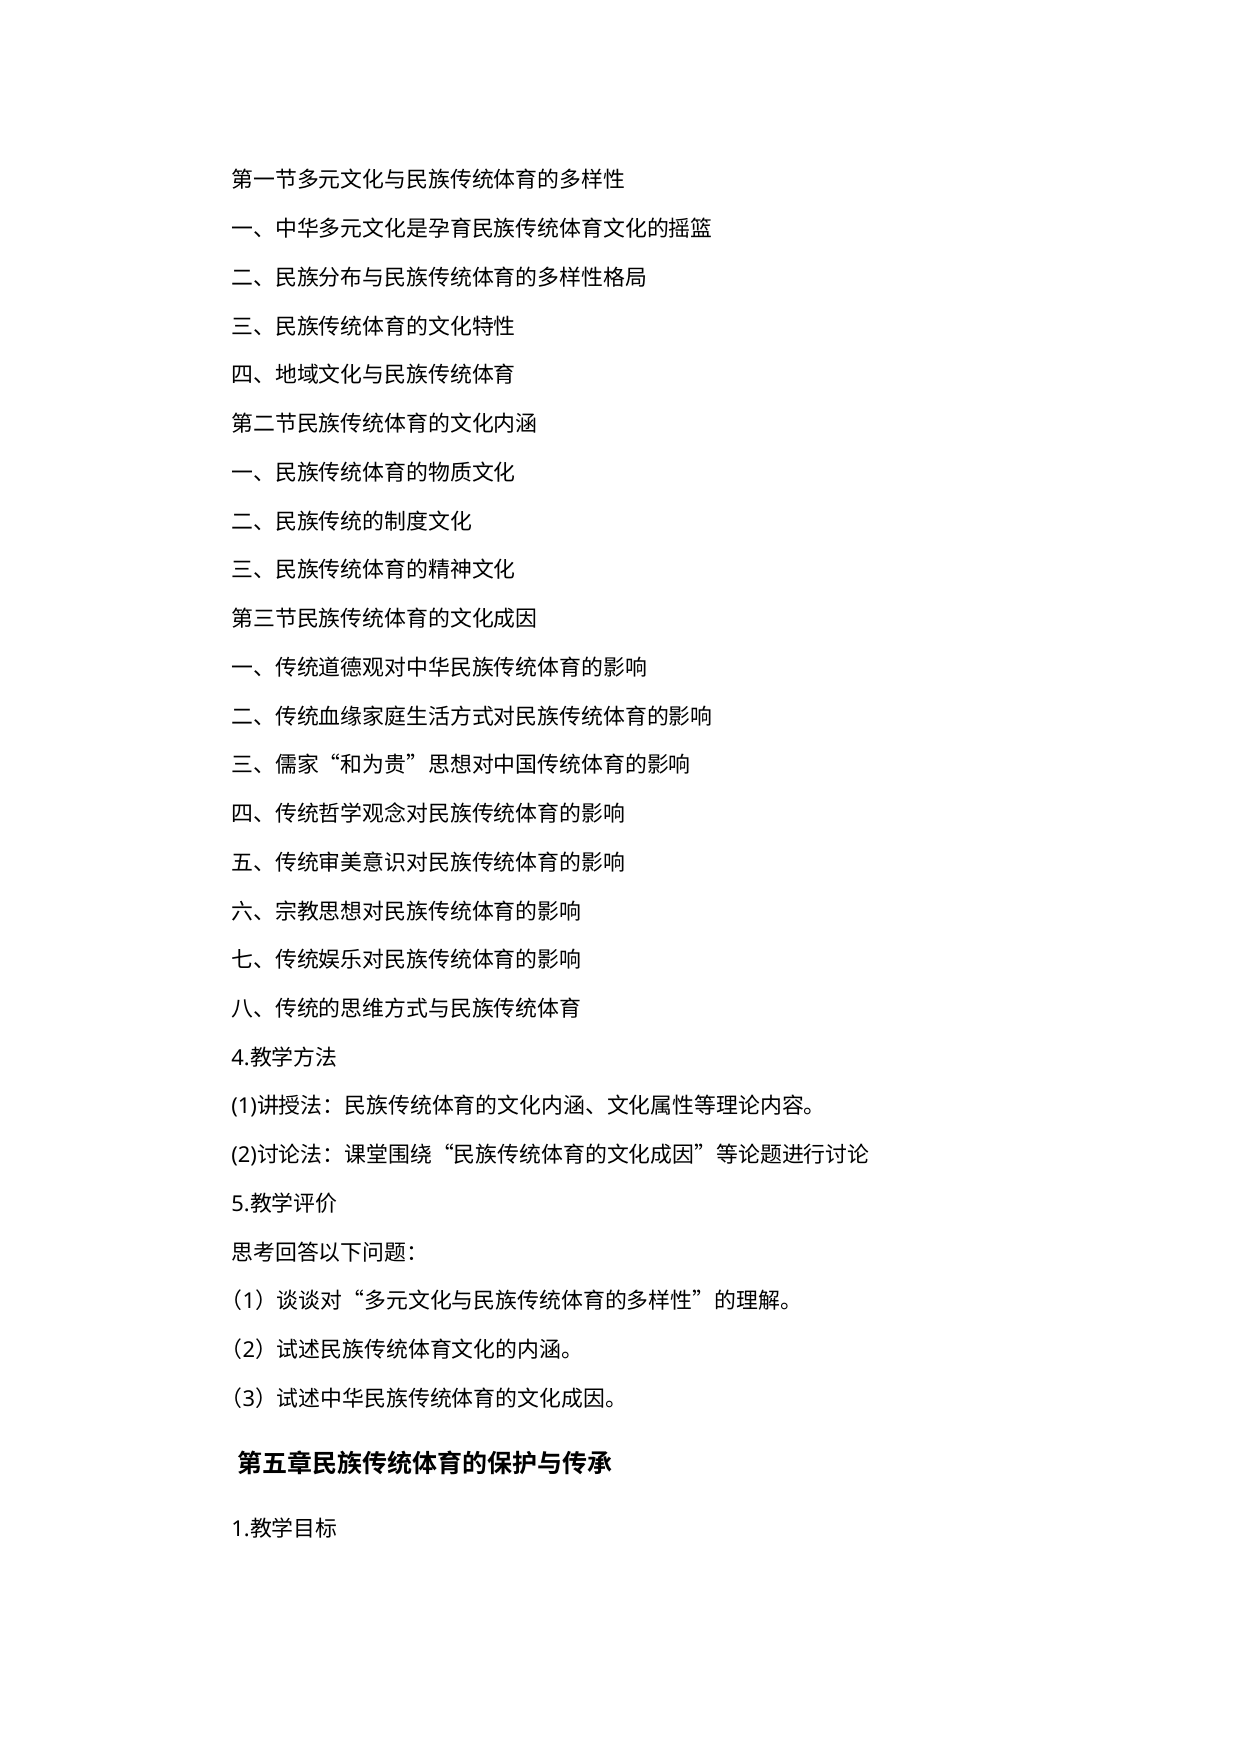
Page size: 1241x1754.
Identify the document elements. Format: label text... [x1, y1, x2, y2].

list 谈谈对“多元文化与民族传统体育的多样性”的理解。 [220, 1283, 1053, 1316]
list 民族分布与民族传统体育的多样性格局 [187, 259, 1053, 292]
text 思考回答以下问题： [231, 1234, 1053, 1267]
list 宗教思想对民族传统体育的影响 [187, 893, 1053, 926]
list 试述民族传统体育文化的内涵。 [220, 1332, 1053, 1364]
list 传统的思维方式与民族传统体育 [187, 991, 1053, 1023]
text 4.教学方法 [231, 1039, 1053, 1072]
list 民族传统体育的精神文化 [187, 552, 1053, 584]
text (1)讲授法：民族传统体育的文化内涵、文化属性等理论内容。 [187, 1088, 1053, 1121]
list 民族传统体育的物质文化 [187, 454, 1053, 487]
list 儒家“和为贵”思想对中国传统体育的影响 [187, 747, 1053, 779]
text (2)讨论法：课堂围绕“民族传统体育的文化成因”等论题进行讨论 [231, 1137, 1053, 1169]
list 传统道德观对中华民族传统体育的影响 [187, 649, 1053, 682]
text 第三节民族传统体育的文化成因 [187, 601, 1053, 633]
list 传统审美意识对民族传统体育的影响 [187, 844, 1053, 877]
list 民族传统的制度文化 [187, 503, 1053, 536]
list 传统血缘家庭生活方式对民族传统体育的影响 [187, 698, 1053, 731]
list 中华多元文化是孕育民族传统体育文化的摇篮 [187, 211, 1053, 243]
list 地域文化与民族传统体育 [187, 357, 1053, 389]
text 1.教学目标 [187, 1511, 1053, 1543]
text 第二节民族传统体育的文化内涵 [187, 406, 1053, 438]
list 民族传统体育的文化特性 [187, 308, 1053, 341]
list 传统娱乐对民族传统体育的影响 [187, 942, 1053, 974]
list 试述中华民族传统体育的文化成因。 [220, 1381, 1053, 1413]
text 第一节多元文化与民族传统体育的多样性 [187, 162, 1053, 194]
list 传统哲学观念对民族传统体育的影响 [187, 796, 1053, 828]
text 5.教学评价 [231, 1186, 1053, 1218]
text 第五章民族传统体育的保护与传承 [187, 1429, 1053, 1494]
